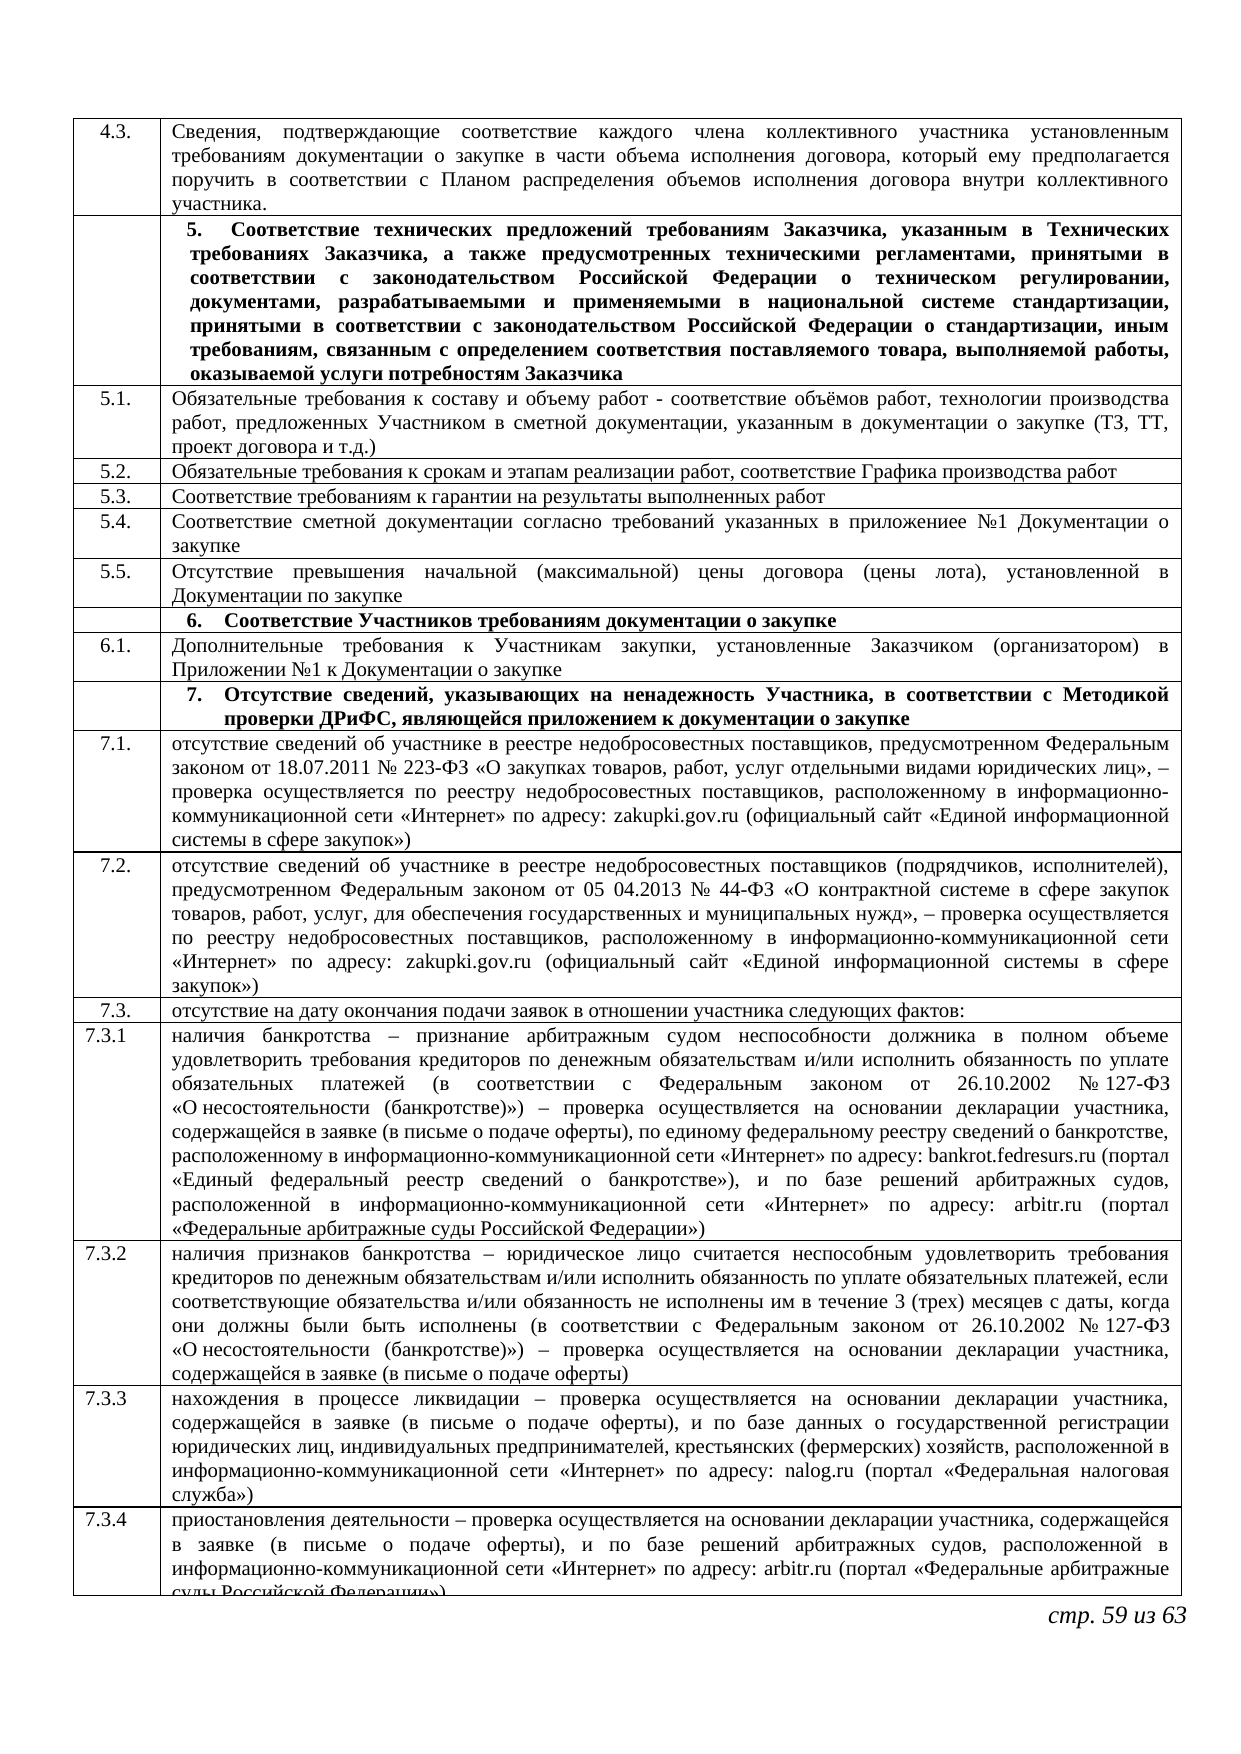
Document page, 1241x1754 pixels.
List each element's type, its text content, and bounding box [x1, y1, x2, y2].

table_cell 7.3.1 [74, 1023, 160, 1239]
table_cell Соответствие Участников требованиям документации о закупке [161, 608, 1181, 632]
table_cell [74, 633, 160, 681]
table_cell [74, 998, 160, 1022]
table_cell [74, 682, 160, 730]
table_cell наличия признаков банкротства – юридическое лицо считается неспособным удовлетворить требования кредиторов по денежным обязательствам и/или исполнить обязанность по уплате обязательных платежей, если соответствующие обязательства и/или обязанность не исполнены им в течение 3 (трех) месяцев с даты, когда они должны были быть исполнены (в соответствии с Федеральным законом от 26.10.2002 № 127-ФЗ «О несостоятельности (банкротстве)») – проверка осуществляется на основании декларации участника, содержащейся в заявке (в письме о подаче оферты) [161, 1241, 1181, 1385]
table_cell [74, 216, 160, 385]
table_cell [74, 559, 160, 607]
table_cell отсутствие сведений об участнике в реестре недобросовестных поставщиков, предусмотренном Федеральным законом от 18.07.2011 № 223-ФЗ «О закупках товаров, работ, услуг отдельными видами юридических лиц», – проверка осуществляется по реестру недобросовестных поставщиков, расположенному в информационно-коммуникационной сети «Интернет» по адресу: zakupki.gov.ru (официальный сайт «Единой информационной системы в сфере закупок») [161, 731, 1181, 851]
table_cell 7.3.4 [74, 1508, 160, 1595]
table_cell Обязательные требования к составу и объему работ - соответствие объёмов работ, технологии производства работ, предложенных Участником в сметной документации, указанным в документации о закупке (ТЗ, ТТ, проект договора и т.д.) [161, 386, 1181, 458]
table_cell 7.3.3 [74, 1386, 160, 1506]
table_cell [74, 608, 160, 632]
table_cell Соответствие технических предложений требованиям Заказчика, указанным в Технических требованиях Заказчика, а также предусмотренных техническими регламентами, принятыми в соответствии с законодательством Российской Федерации о техническом регулировании, документами, разрабатываемыми и применяемыми в национальной системе стандартизации, принятыми в соответствии с законодательством Российской Федерации о стандартизации, иным требованиям, связанным с определением соответствия поставляемого товара, выполняемой работы, оказываемой услуги потребностям Заказчика [161, 216, 1181, 385]
table_cell Соответствие требованиям к гарантии на результаты выполненных работ [161, 484, 1181, 508]
table_cell 7.3.2 [74, 1241, 160, 1385]
table_cell Отсутствие сведений, указывающих на ненадежность Участника, в соответствии с Методикой проверки ДРиФС, являющейся приложением к документации о закупке [161, 682, 1181, 730]
table_cell [74, 509, 160, 557]
table_cell [74, 853, 160, 997]
table_cell Сведения, подтверждающие соответствие каждого члена коллективного участника установленным требованиям документации о закупке в части объема исполнения договора, который ему предполагается поручить в соответствии с Планом распределения объемов исполнения договора внутри коллективного участника. [161, 119, 1181, 215]
table_cell [74, 119, 160, 215]
table_cell Соответствие сметной документации согласно требований указанных в приложениее №1 Документации о закупке [161, 509, 1181, 557]
table_cell [74, 386, 160, 458]
table_cell нахождения в процессе ликвидации – проверка осуществляется на основании декларации участника, содержащейся в заявке (в письме о подаче оферты), и по базе данных о государственной регистрации юридических лиц, индивидуальных предпринимателей, крестьянских (фермерских) хозяйств, расположенной в информационно-коммуникационной сети «Интернет» по адресу: nalog.ru (портал «Федеральная налоговая служба») [161, 1386, 1181, 1506]
table_cell [74, 484, 160, 508]
table_cell Обязательные требования к срокам и этапам реализации работ, соответствие Графика производства работ [161, 459, 1181, 483]
table_cell отсутствие сведений об участнике в реестре недобросовестных поставщиков (подрядчиков, исполнителей), предусмотренном Федеральным законом от 05 04.2013 № 44-ФЗ «О контрактной системе в сфере закупок товаров, работ, услуг, для обеспечения государственных и муниципальных нужд», – проверка осуществляется по реестру недобросовестных поставщиков, расположенному в информационно-коммуникационной сети «Интернет» по адресу: zakupki.gov.ru (официальный сайт «Единой информационной системы в сфере закупок») [161, 853, 1181, 997]
table_cell наличия банкротства – признание арбитражным судом неспособности должника в полном объеме удовлетворить требования кредиторов по денежным обязательствам и/или исполнить обязанность по уплате обязательных платежей (в соответствии с Федеральным законом от 26.10.2002 № 127-ФЗ «О несостоятельности (банкротстве)») – проверка осуществляется на основании декларации участника, содержащейся в заявке (в письме о подаче оферты), по единому федеральному реестру сведений о банкротстве, расположенному в информационно-коммуникационной сети «Интернет» по адресу: bankrot.fedresurs.ru (портал «Единый федеральный реестр сведений о банкротстве»), и по базе решений арбитражных судов, расположенной в информационно-коммуникационной сети «Интернет» по адресу: arbitr.ru (портал «Федеральные арбитражные суды Российской Федерации») [161, 1023, 1181, 1239]
table_cell Дополнительные требования к Участникам закупки, установленные Заказчиком (организатором) в Приложении №1 к Документации о закупке [161, 633, 1181, 681]
table_cell приостановления деятельности – проверка осуществляется на основании декларации участника, содержащейся в заявке (в письме о подаче оферты), и по базе решений арбитражных судов, расположенной в информационно-коммуникационной сети «Интернет» по адресу: arbitr.ru (портал «Федеральные арбитражные суды Российской Федерации») [161, 1508, 1181, 1595]
table_cell [74, 459, 160, 483]
table_cell [74, 731, 160, 851]
table_cell отсутствие на дату окончания подачи заявок в отношении участника следующих фактов: [161, 998, 1181, 1022]
table_cell Отсутствие превышения начальной (максимальной) цены договора (цены лота), установленной в Документации по закупке [161, 559, 1181, 607]
